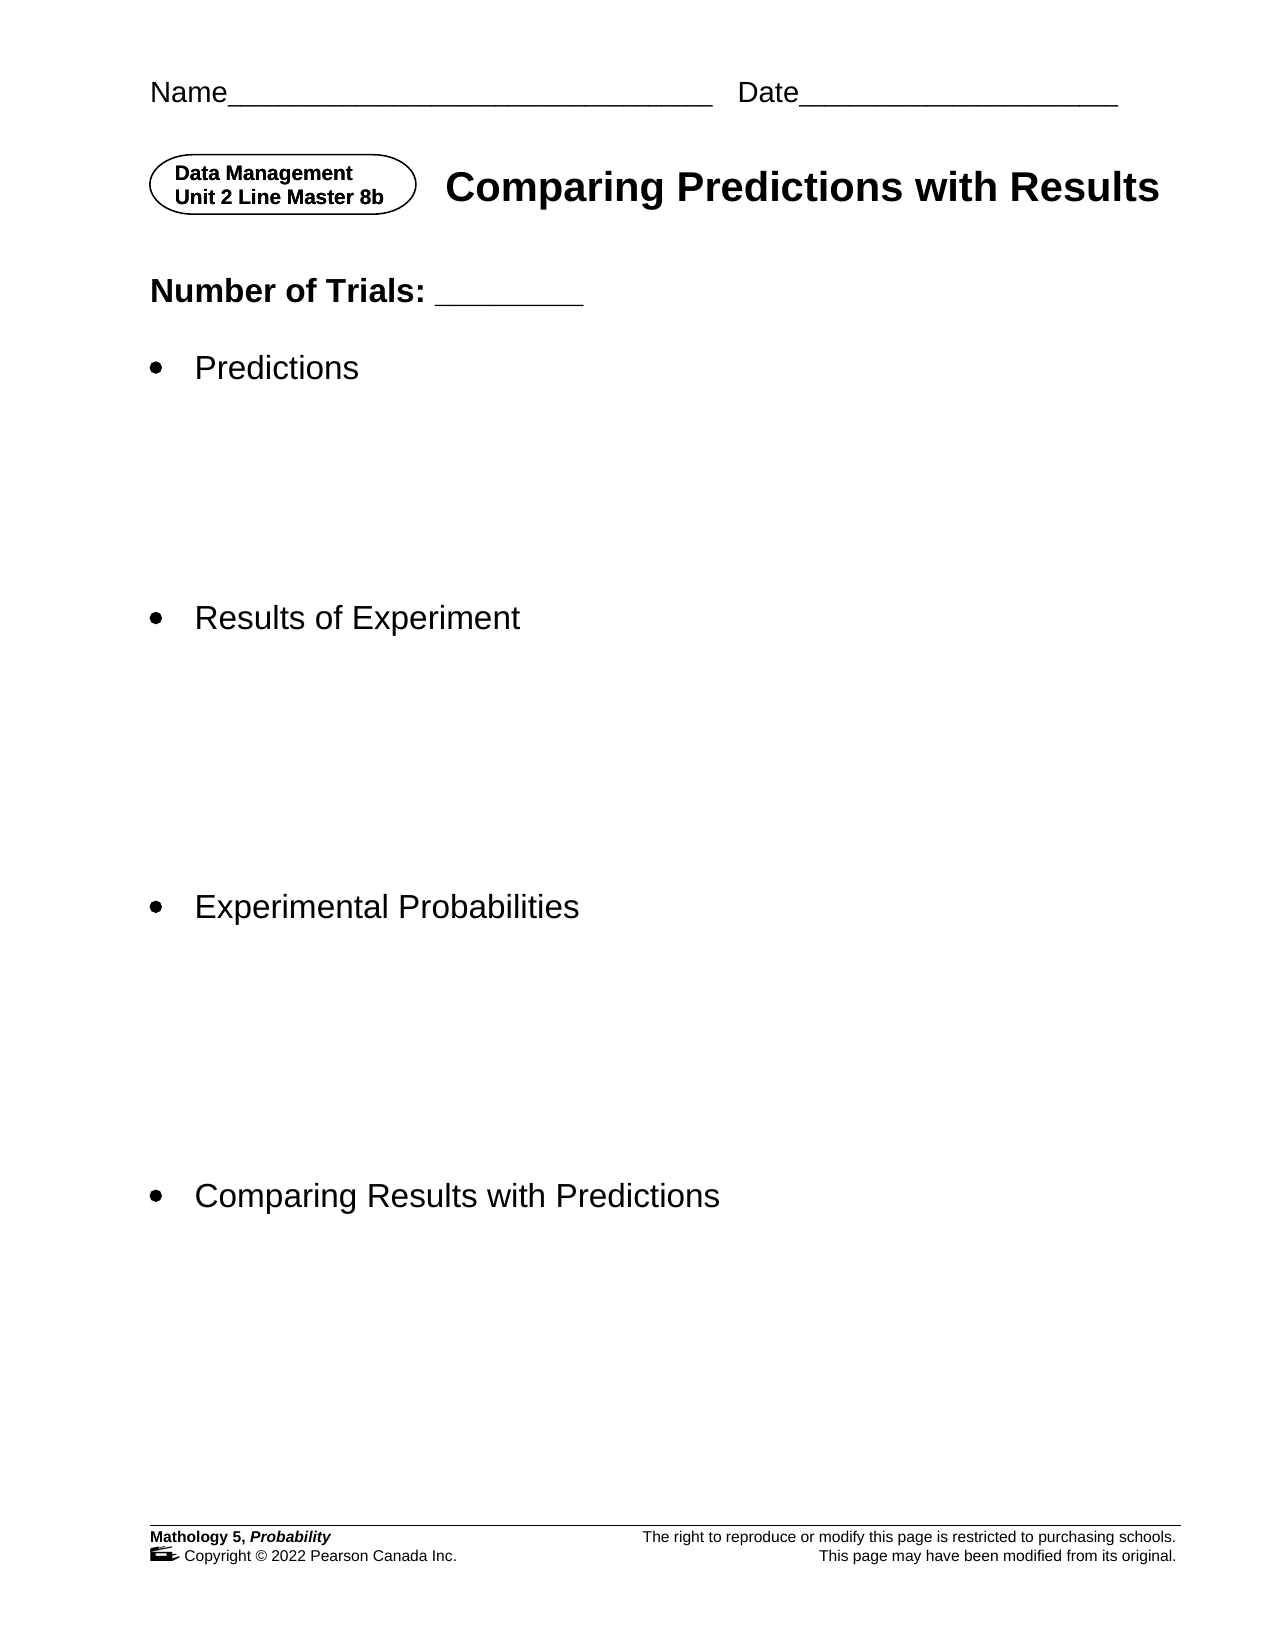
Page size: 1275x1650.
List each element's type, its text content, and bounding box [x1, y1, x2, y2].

list Predictions [150, 348, 1181, 386]
list Results of Experiment [150, 598, 1181, 637]
text Number of Trials: ________ [150, 271, 1181, 309]
list Comparing Results with Predictions [150, 1176, 1181, 1214]
list Experimental Probabilities [150, 887, 1181, 926]
picture [150, 1546, 180, 1561]
